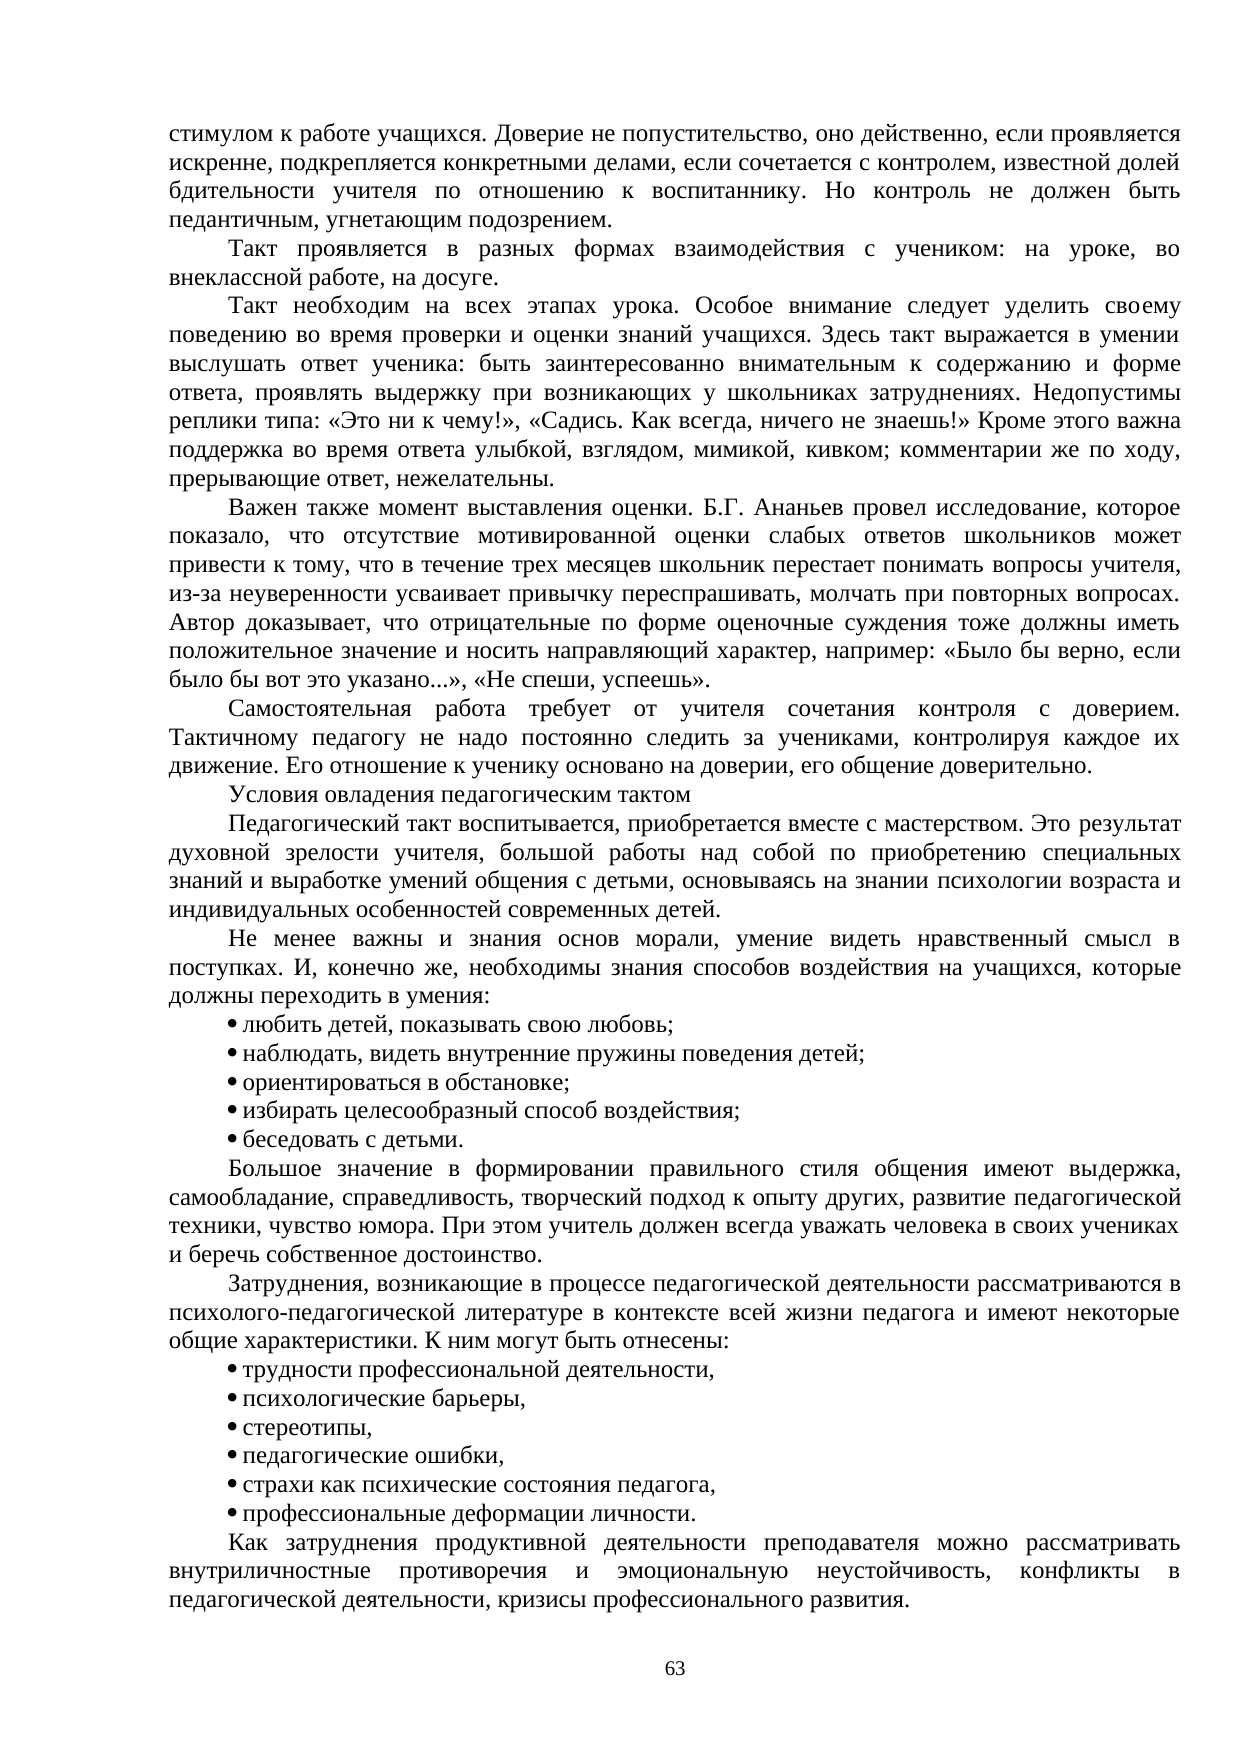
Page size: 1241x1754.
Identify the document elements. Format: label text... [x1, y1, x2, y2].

text Самостоятельная работа требует от учителя сочетания контроля с доверием. Тактичному педагогу не надо постоянно следить за учениками, контролируя каждое их движение. Его отношение к ученику основано на доверии, его общение доверительно. [169, 693, 1181, 779]
list страхи как психические состояния педагога, [169, 1469, 1181, 1498]
list стереотипы, [169, 1412, 1181, 1441]
text Большое значение в формировании правильного стиля общения имеют выдержка, самообладание, справедливость, творческий подход к опыту других, развитие педагогической техники, чувство юмора. При этом учитель должен всегда уважать человека в своих учениках и беречь собственное достоинство. [169, 1153, 1181, 1268]
list наблюдать, видеть внутренние пружины поведения детей; [169, 1038, 1181, 1067]
text Как затруднения продуктивной деятельности преподавателя можно рассматривать внутриличностные противоречия и эмоциональную неустойчивость, конфликты в педагогической деятельности, кризисы профессионального развития. [169, 1527, 1181, 1613]
text Такт проявляется в разных формах взаимодействия с учеником: на уроке, во внеклассной работе, на досуге. [169, 233, 1181, 291]
text Педагогический такт воспитывается, приобретается вместе с мастерством. Это результат духовной зрелости учителя, большой работы над собой по приобретению специальных знаний и выработке умений общения с детьми, основываясь на знании психологии возраста и индивидуальных особенностей современных детей. [169, 808, 1181, 923]
list беседовать с детьми. [169, 1124, 1181, 1153]
list избирать целесообразный способ воздействия; [169, 1096, 1181, 1124]
text Важен также момент выставления оценки. Б.Г. Ананьев провел исследование, которое показало, что отсутствие мотивированной оценки слабых ответов школьников может привести к тому, что в течение трех месяцев школьник перестает понимать вопросы учителя, из-за неуверенности усваивает привычку переспрашивать, молчать при повторных вопросах. Автор доказывает, что отрицательные по форме оценочные суждения тоже должны иметь положительное значение и носить направляющий характер, например: «Было бы верно, если было бы вот это указано...», «Не спеши, успеешь». [169, 492, 1181, 693]
text Условия овладения педагогическим тактом [169, 779, 1181, 808]
list профессиональные деформации личности. [169, 1498, 1181, 1527]
list психологические барьеры, [169, 1383, 1181, 1412]
text Затруднения, возникающие в процессе педагогической деятельности рассматриваются в психолого-педагогической литературе в контексте всей жизни педагога и имеют некоторые общие характеристики. К ним могут быть отнесены: [169, 1268, 1181, 1354]
text Такт необходим на всех этапах урока. Особое внимание следует уделить своему поведению во время проверки и оценки знаний учащихся. Здесь такт выражается в умении выслушать ответ ученика: быть заинтересованно внимательным к содержанию и форме ответа, проявлять выдержку при возникающих у школьниках затруднениях. Недопустимы реплики типа: «Это ни к чему!», «Садись. Как всегда, ничего не знаешь!» Кроме этого важна поддержка во время ответа улыбкой, взглядом, мимикой, кивком; комментарии же по ходу, прерывающие ответ, нежелательны. [169, 291, 1181, 492]
list трудности профессиональной деятельности, [169, 1354, 1181, 1383]
list педагогические ошибки, [169, 1441, 1181, 1469]
list ориентироваться в обстановке; [169, 1067, 1181, 1096]
text Не менее важны и знания основ морали, умение видеть нравственный смысл в поступках. И, конечно же, необходимы знания способов воздействия на учащихся, которые должны переходить в умения: [169, 923, 1181, 1009]
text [169, 118, 1181, 233]
list любить детей, показывать свою любовь; [169, 1009, 1181, 1038]
